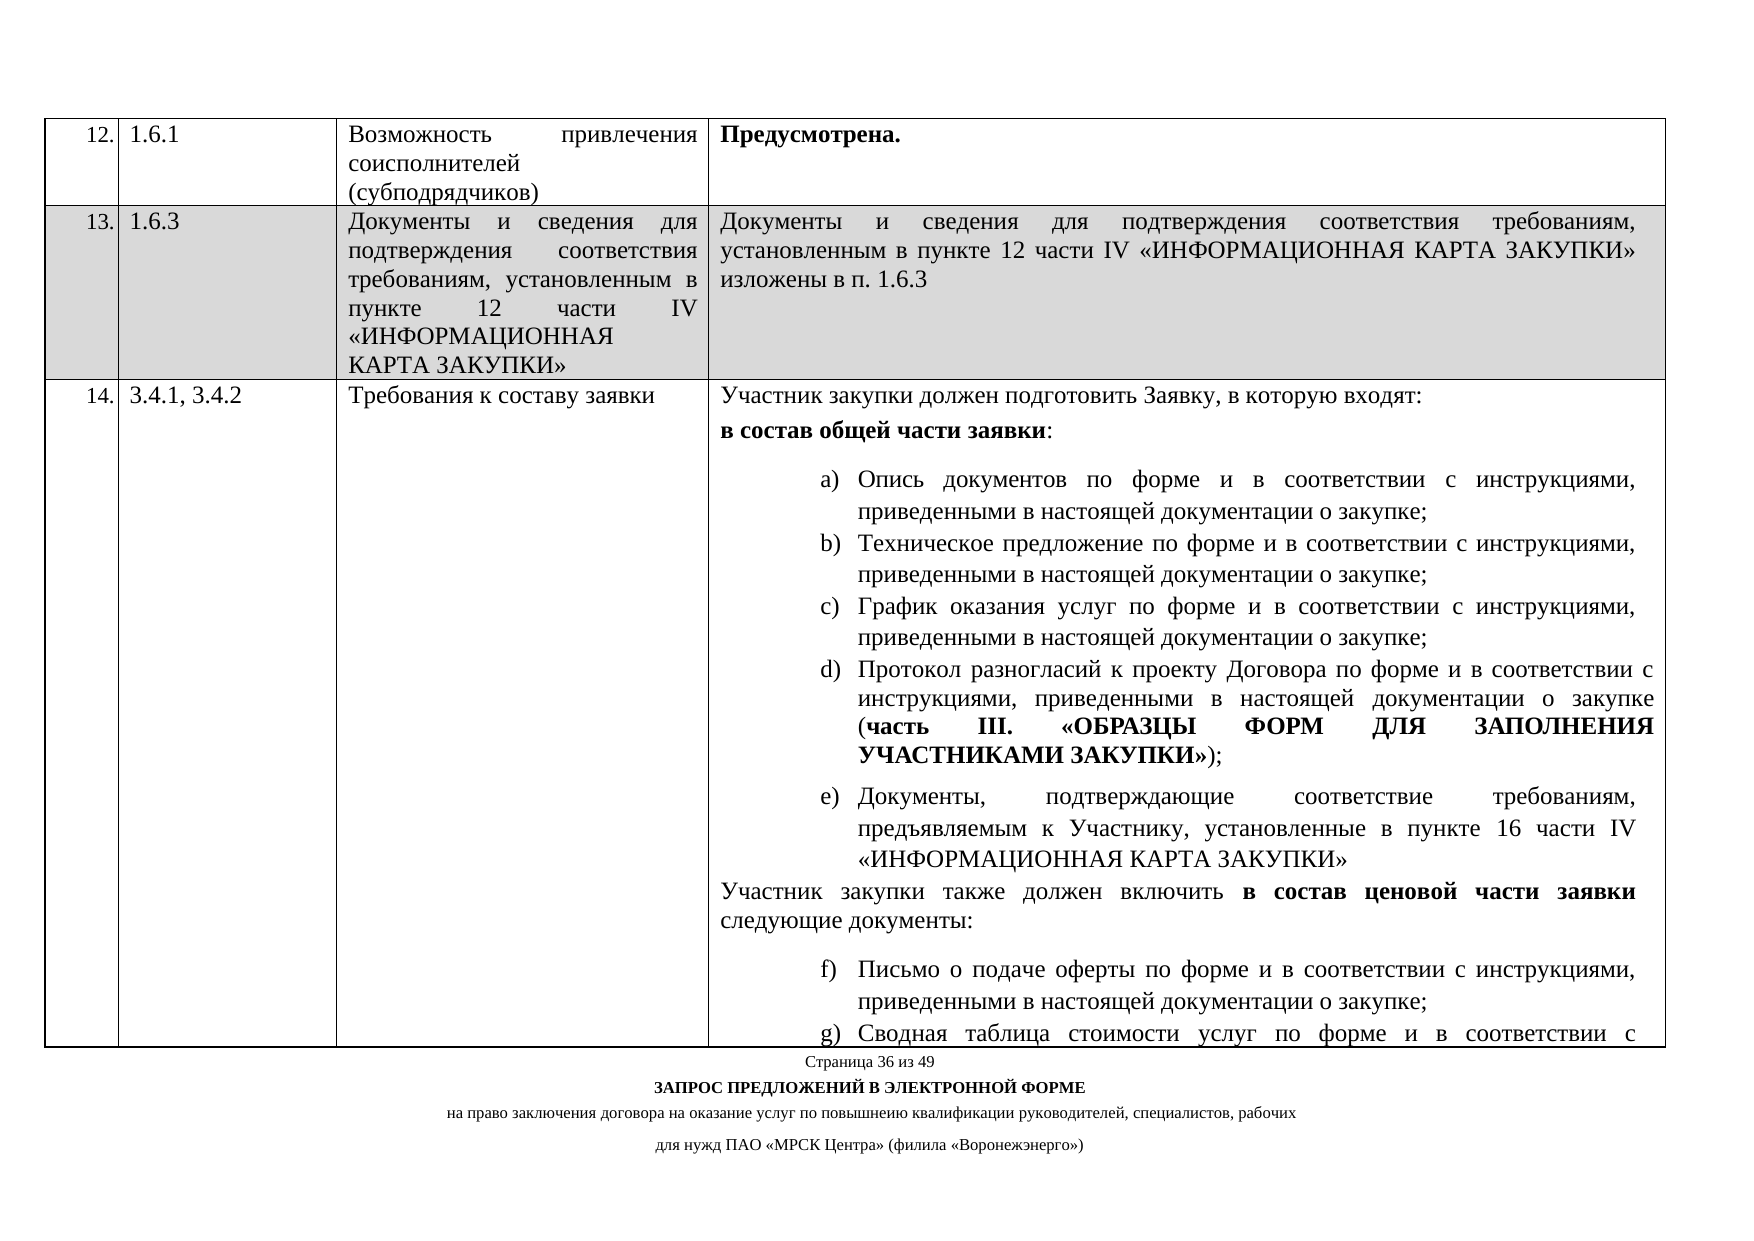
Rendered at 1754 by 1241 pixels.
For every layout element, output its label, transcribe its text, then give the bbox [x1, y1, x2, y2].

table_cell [337, 380, 708, 1046]
table_cell 1.6.1 [119, 119, 336, 205]
table_cell 1.6.3 [119, 206, 336, 379]
table_cell [46, 380, 118, 1046]
table_cell Предусмотрена. [709, 119, 1665, 205]
table_cell Документы и сведения для подтверждения соответствия требованиям, установленным в пункте 12 части IV «ИНФОРМАЦИОННАЯ КАРТА ЗАКУПКИ» изложены в п. 1.6.3 [709, 206, 1665, 379]
table_cell 3.4.1, 3.4.2 [119, 380, 336, 1046]
table_cell [46, 206, 118, 379]
table_cell [46, 119, 118, 205]
table_cell Возможность привлечения соисполнителей (субподрядчиков) [337, 119, 708, 205]
table_cell Документы и сведения для подтверждения соответствия требованиям, установленным в пункте 12 части IV «ИНФОРМАЦИОННАЯ КАРТА ЗАКУПКИ» [337, 206, 708, 379]
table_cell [709, 380, 1665, 1046]
